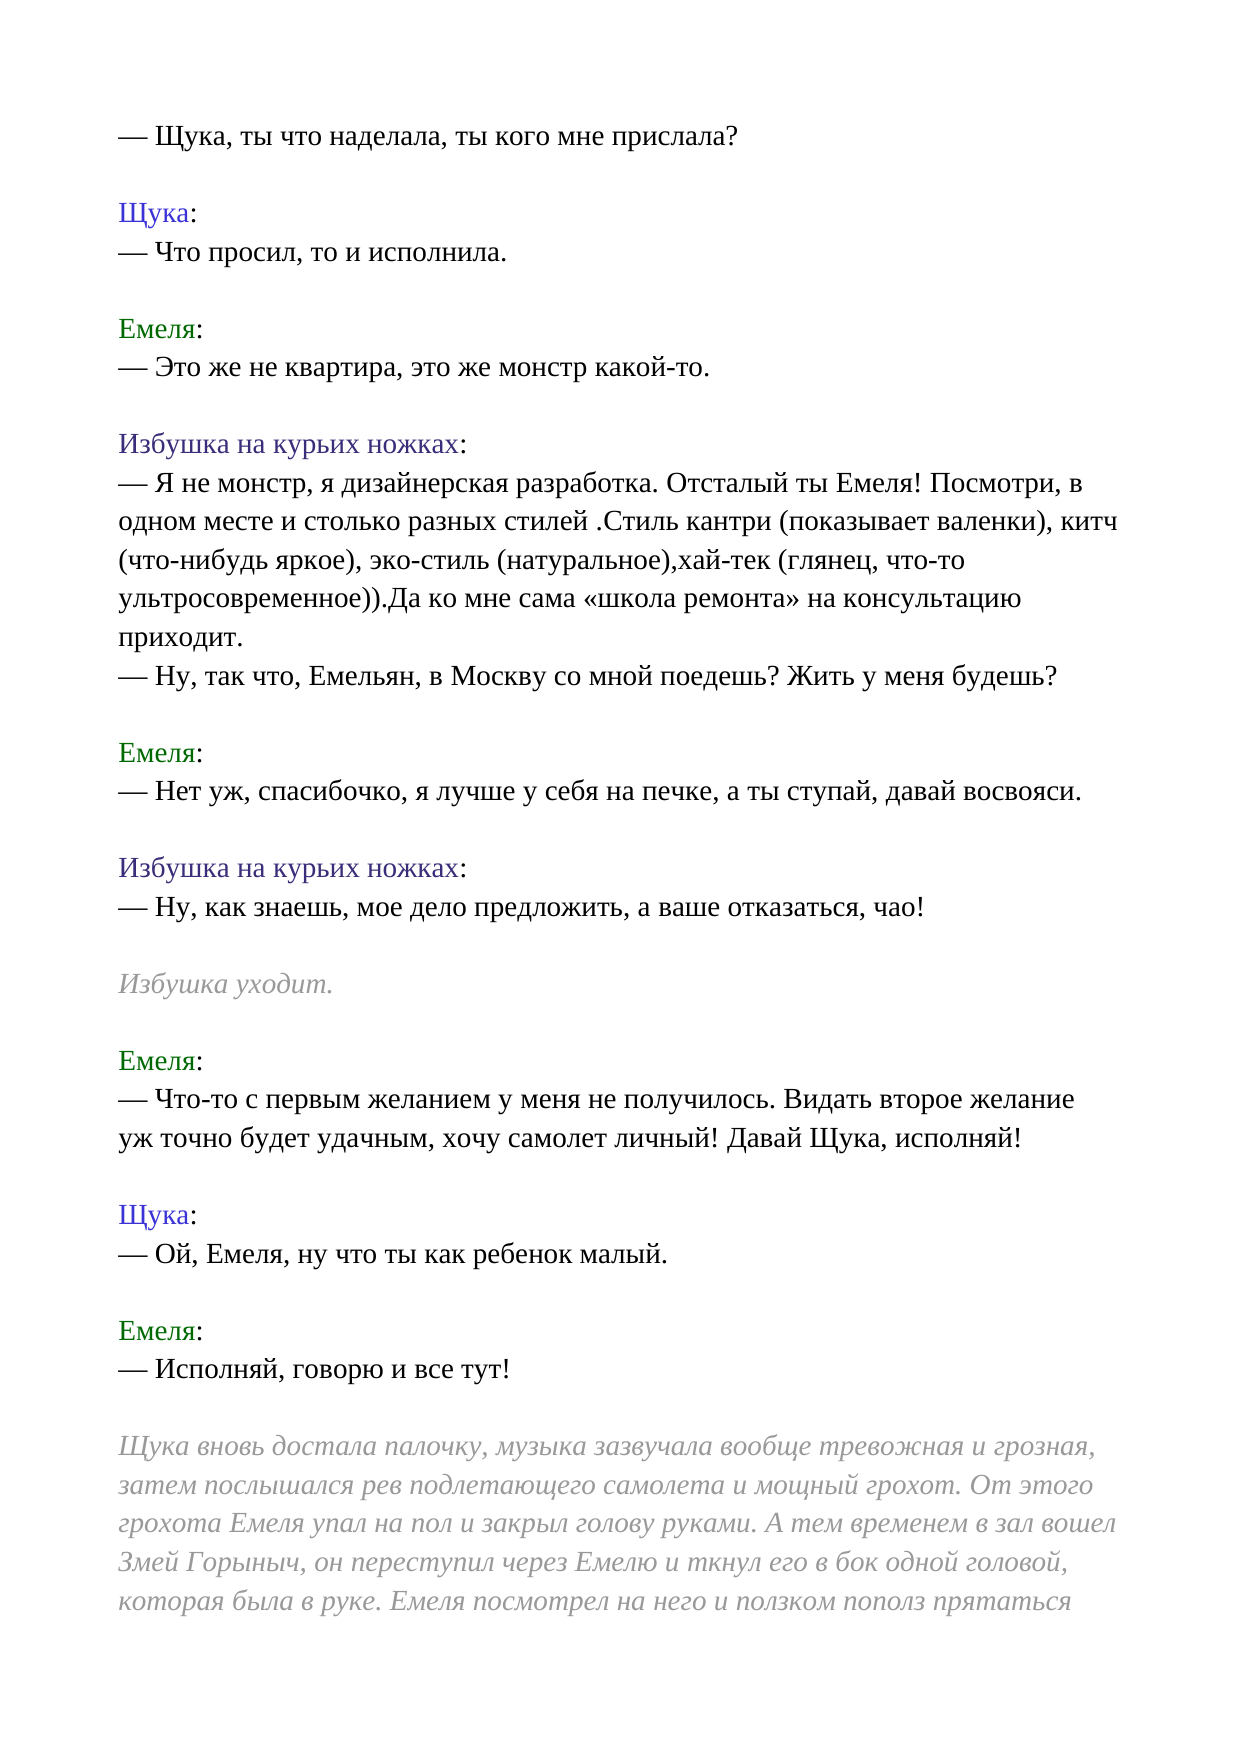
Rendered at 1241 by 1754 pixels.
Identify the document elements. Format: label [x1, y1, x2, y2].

text [118, 118, 1152, 1616]
